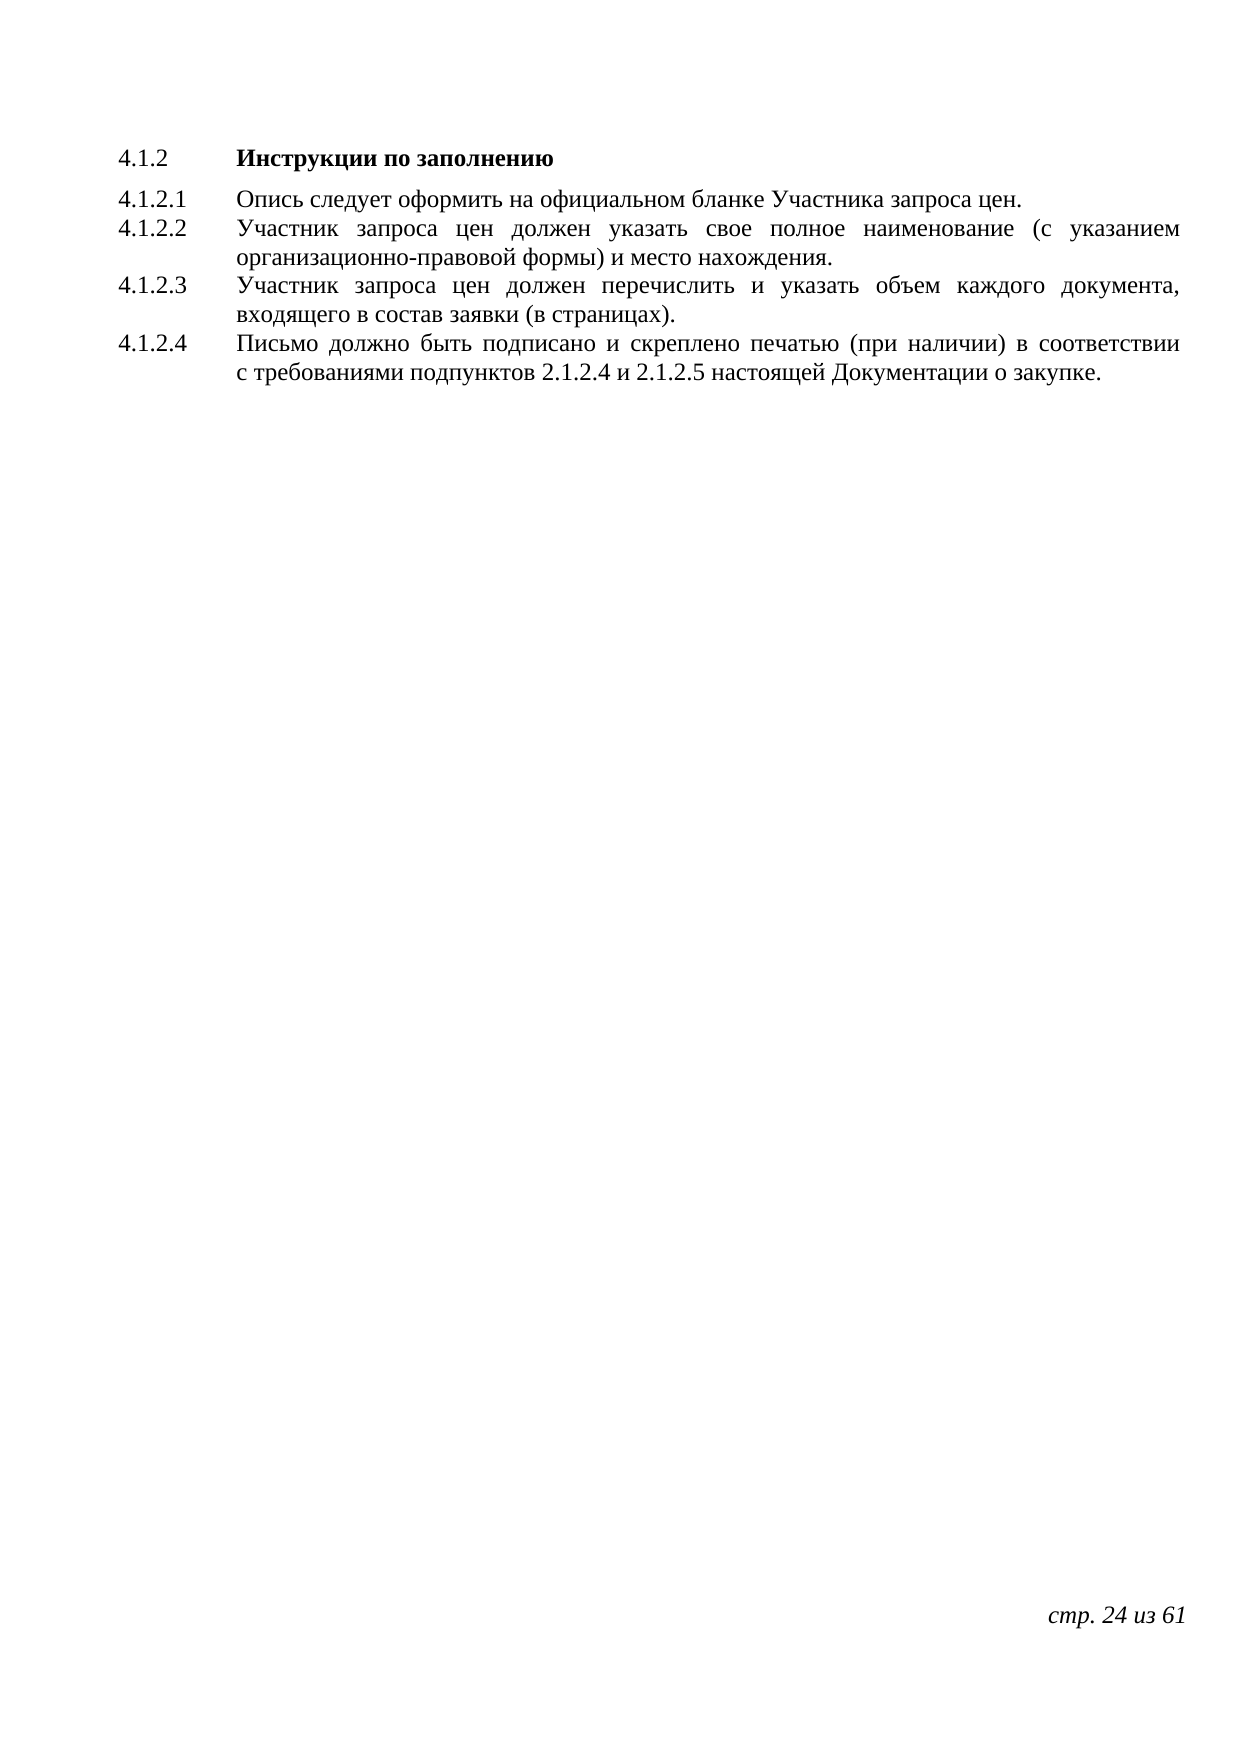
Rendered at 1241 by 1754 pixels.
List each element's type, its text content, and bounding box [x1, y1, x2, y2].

list Инструкции по заполнению [118, 143, 1181, 172]
list Участник запроса цен должен перечислить и указать объем каждого документа, входящего в состав заявки (в страницах). [118, 271, 1181, 328]
list Опись следует оформить на официальном бланке Участника запроса цен. [118, 184, 1181, 213]
list Участник запроса цен должен указать свое полное наименование (с указанием организационно-правовой формы) и место нахождения. [118, 213, 1181, 271]
list Письмо должно быть подписано и скреплено печатью (при наличии) в соответствии с требованиями подпунктов 2.1.2.4 и 2.1.2.5 настоящей Документации о закупке. [118, 328, 1181, 386]
